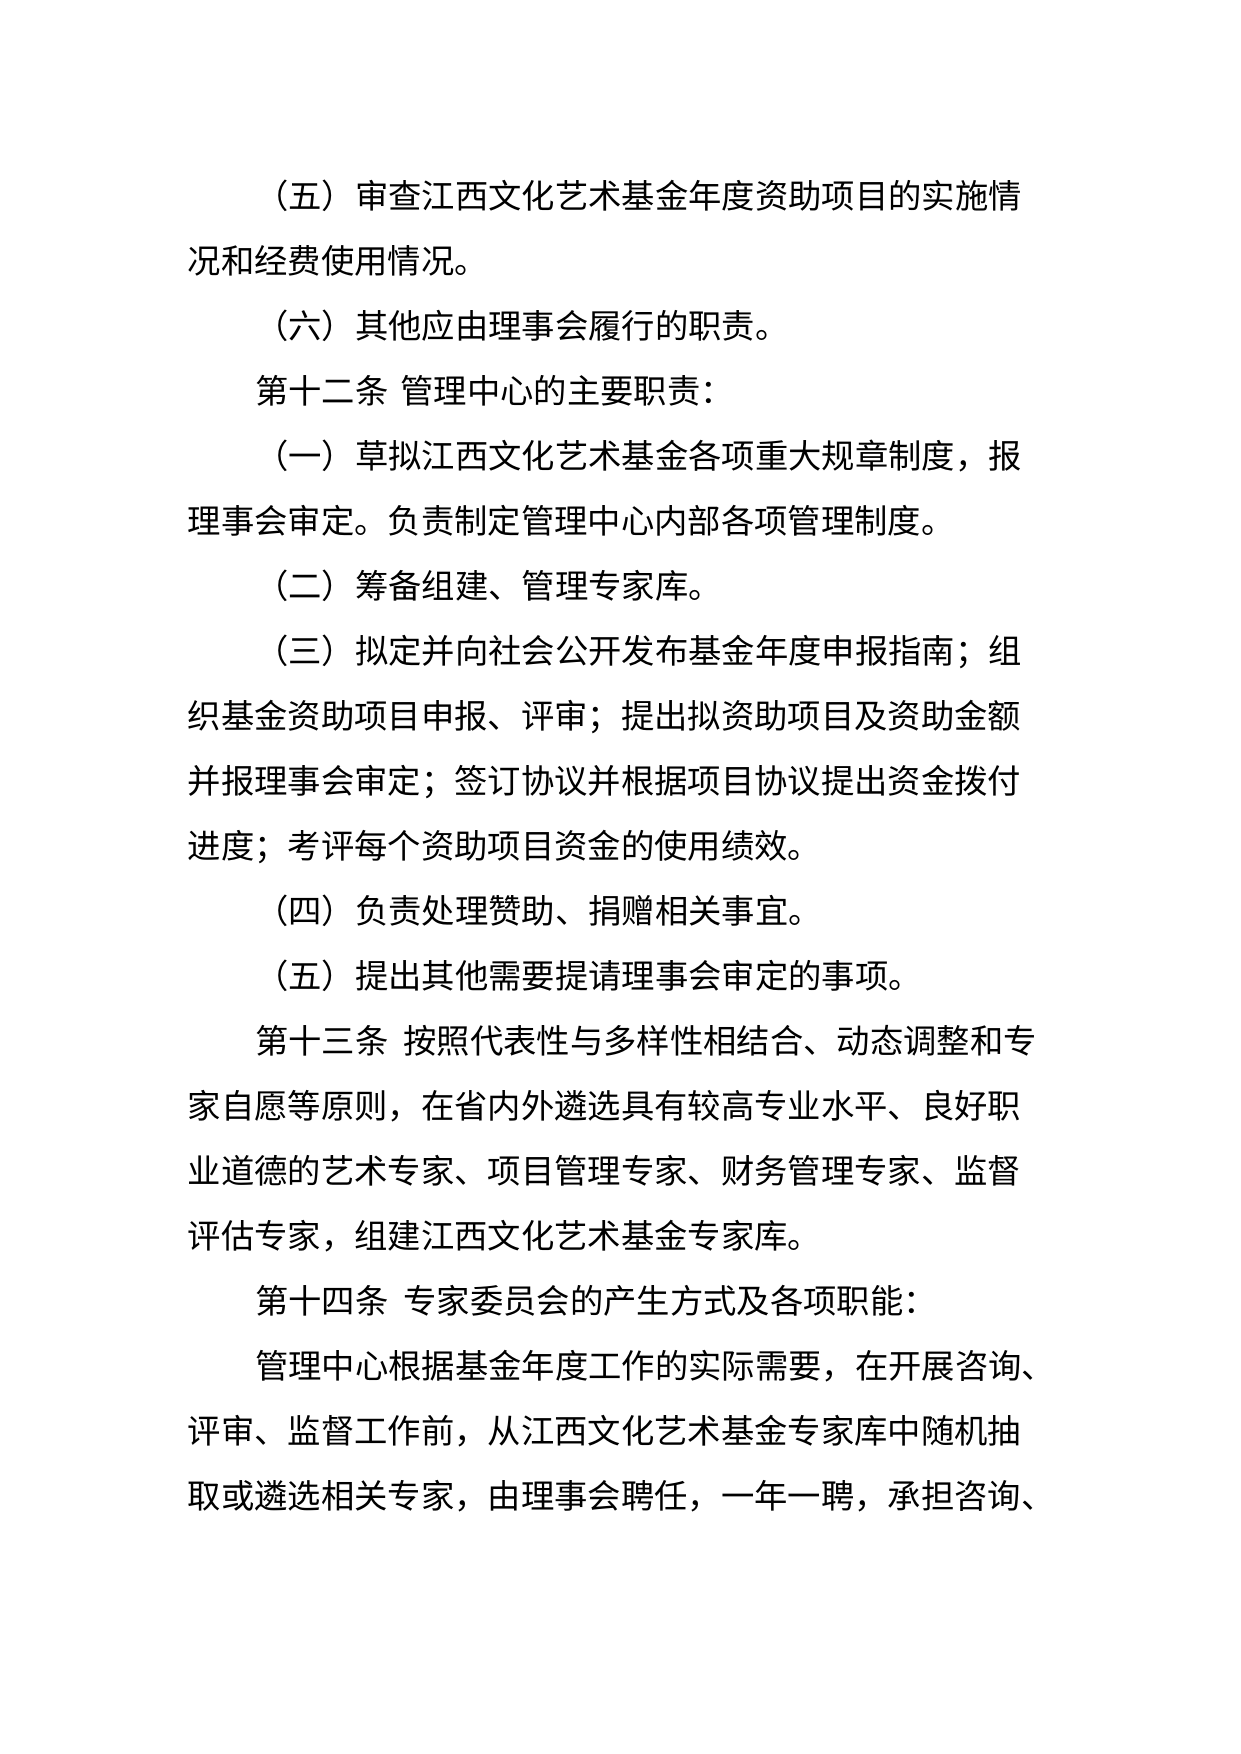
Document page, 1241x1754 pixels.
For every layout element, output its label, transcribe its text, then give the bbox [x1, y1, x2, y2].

text （四）负责处理赞助、捐赠相关事宜。 [187, 877, 1053, 942]
text （五）提出其他需要提请理事会审定的事项。 [187, 942, 1053, 1007]
text （二）筹备组建、管理专家库。 [187, 552, 1053, 617]
text （一）草拟江西文化艺术基金各项重大规章制度，报理事会审定。负责制定管理中心内部各项管理制度。 [187, 422, 1053, 552]
text （三）拟定并向社会公开发布基金年度申报指南；组织基金资助项目申报、评审；提出拟资助项目及资助金额并报理事会审定；签订协议并根据项目协议提出资金拨付进度；考评每个资助项目资金的使用绩效。 [187, 617, 1053, 877]
text 第十三条 按照代表性与多样性相结合、动态调整和专家自愿等原则，在省内外遴选具有较高专业水平、良好职业道德的艺术专家、项目管理专家、财务管理专家、监督评估专家，组建江西文化艺术基金专家库。 [187, 1007, 1053, 1267]
text （六）其他应由理事会履行的职责。 [187, 292, 1053, 357]
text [187, 1332, 1053, 1527]
text 第十四条 专家委员会的产生方式及各项职能： [187, 1267, 1053, 1332]
text 第十二条 管理中心的主要职责： [187, 357, 1053, 422]
text （五）审查江西文化艺术基金年度资助项目的实施情况和经费使用情况。 [187, 162, 1053, 292]
